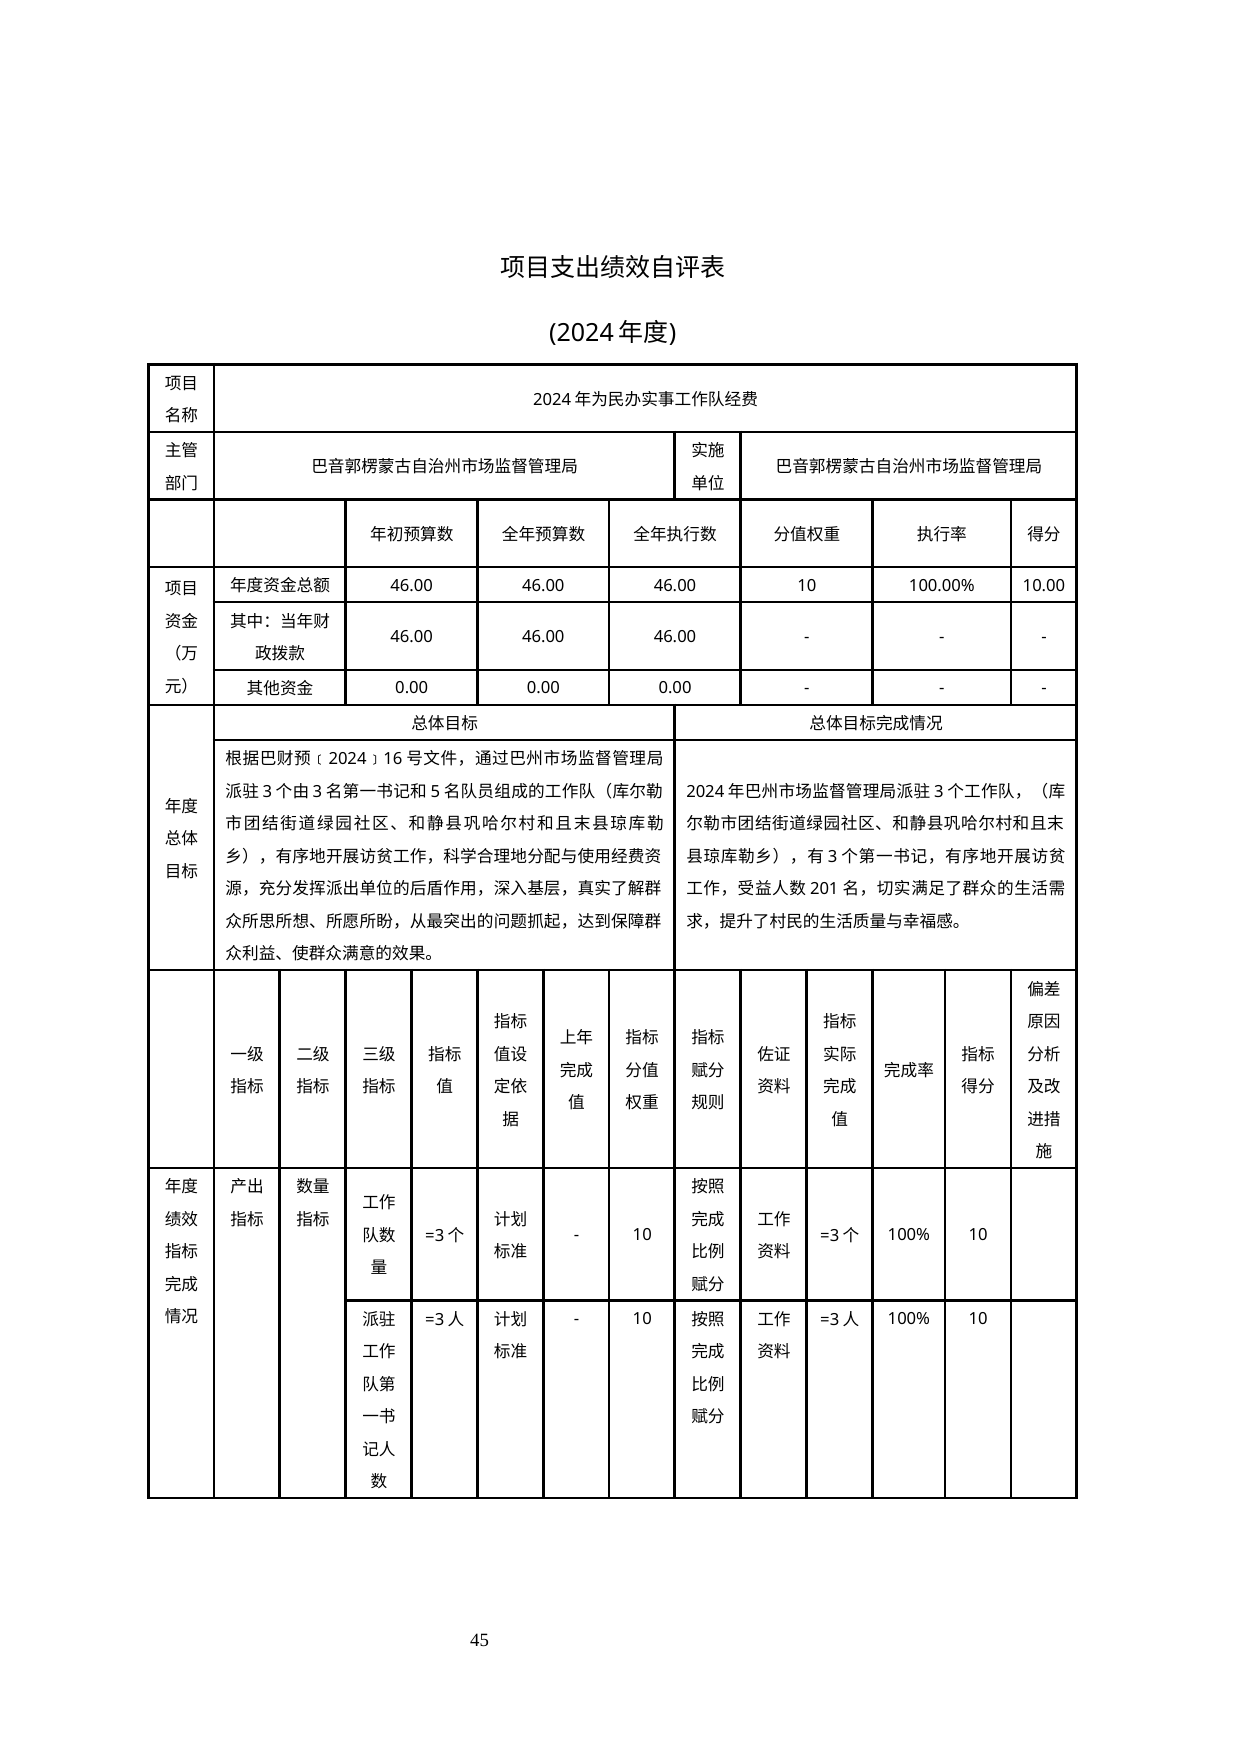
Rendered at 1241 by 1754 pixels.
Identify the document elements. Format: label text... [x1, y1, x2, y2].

table_cell =3人 [413, 1302, 476, 1497]
table_cell 二级指标 [281, 971, 344, 1166]
table_cell 三级指标 [347, 971, 410, 1166]
table_cell [215, 501, 344, 566]
table_cell 年初预算数 [347, 501, 476, 566]
table_cell 计划标准 [479, 1302, 542, 1497]
table_cell 按照完成比例赋分 [676, 1302, 739, 1497]
table_cell 其中：当年财政拨款 [215, 603, 344, 668]
table_cell 指标分值权重 [610, 971, 673, 1166]
table_cell 指标值 [413, 971, 476, 1166]
table_cell 数量指标 [281, 1169, 344, 1497]
table_cell 100% [874, 1302, 944, 1497]
table_cell 年度绩效指标完成情况 [150, 1169, 213, 1497]
table_cell 46.00 [479, 568, 608, 601]
table_header 项目支出绩效自评表 [148, 233, 1077, 298]
table_cell =3个 [808, 1169, 871, 1299]
table_cell 执行率 [874, 501, 1010, 566]
table_cell 产出指标 [215, 1169, 278, 1497]
table_cell 工作资料 [742, 1169, 805, 1299]
table_cell 46.00 [347, 603, 476, 668]
table_cell 总体目标 [215, 706, 673, 739]
table_cell 100.00% [874, 568, 1010, 601]
table_cell 年度资金总额 [215, 568, 344, 601]
table_cell =3人 [808, 1302, 871, 1497]
table_cell 10 [946, 1302, 1010, 1497]
table_cell 指标赋分规则 [676, 971, 739, 1166]
table_cell [1012, 1302, 1075, 1497]
table_cell 0.00 [610, 671, 739, 703]
table_cell 2024年为民办实事工作队经费 [215, 366, 1075, 431]
table_cell 10 [946, 1169, 1010, 1299]
table_cell [150, 971, 213, 1166]
table_cell 巴音郭楞蒙古自治州市场监督管理局 [215, 433, 673, 498]
table_cell 偏差原因分析及改进措施 [1012, 971, 1075, 1166]
table_cell [150, 501, 213, 566]
table_cell - [742, 603, 871, 668]
table_cell 46.00 [347, 568, 476, 601]
table_cell 其他资金 [215, 671, 344, 703]
table_cell 上年完成值 [545, 971, 608, 1166]
table_cell - [1012, 671, 1075, 703]
table_cell 分值权重 [742, 501, 871, 566]
table_cell 完成率 [874, 971, 944, 1166]
table_cell 10 [742, 568, 871, 601]
table_cell 工作队数量 [347, 1169, 410, 1299]
table_cell 派驻工作队第一书记人数 [347, 1302, 410, 1497]
table_cell 项目资金 （万元） [150, 568, 213, 703]
table_cell 计划标准 [479, 1169, 542, 1299]
table_cell 工作资料 [742, 1302, 805, 1497]
table_cell 得分 [1012, 501, 1075, 566]
table_cell 10.00 [1012, 568, 1075, 601]
table_cell 10 [610, 1302, 673, 1497]
table_cell 全年预算数 [479, 501, 608, 566]
table_cell 0.00 [347, 671, 476, 703]
table_cell 全年执行数 [610, 501, 739, 566]
table_cell 总体目标完成情况 [676, 706, 1075, 739]
table_cell 10 [610, 1169, 673, 1299]
table_cell - [874, 671, 1010, 703]
table_cell 指标得分 [946, 971, 1010, 1166]
table_cell 2024年巴州市场监督管理局派驻3个工作队，（库尔勒市团结街道绿园社区、和静县巩哈尔村和且末县琼库勒乡），有3个第一书记，有序地开展访贫工作，受益人数201名，切实满足了群众的生活需求，提升了村民的生活质量与幸福感。 [676, 741, 1075, 969]
table_cell 年度总体目标 [150, 706, 213, 969]
table_cell 46.00 [610, 603, 739, 668]
table_cell 46.00 [479, 603, 608, 668]
table_cell (2024年度) [148, 298, 1077, 363]
table_cell 佐证资料 [742, 971, 805, 1166]
table_cell 指标实际完成值 [808, 971, 871, 1166]
table_cell - [545, 1169, 608, 1299]
table_cell =3个 [413, 1169, 476, 1299]
table_cell 主管部门 [150, 433, 213, 498]
table_cell - [874, 603, 1010, 668]
table_cell 项目名称 [150, 366, 213, 431]
table_cell [1012, 1169, 1075, 1299]
table_cell 实施单位 [676, 433, 739, 498]
table_cell - [545, 1302, 608, 1497]
table_cell - [1012, 603, 1075, 668]
table_cell 0.00 [479, 671, 608, 703]
table_cell 根据巴财预﹝2024﹞16号文件，通过巴州市场监督管理局派驻3个由3名第一书记和5名队员组成的工作队（库尔勒市团结街道绿园社区、和静县巩哈尔村和且末县琼库勒乡），有序地开展访贫工作，科学合理地分配与使用经费资源，充分发挥派出单位的后盾作用，深入基层，真实了解群众所思所想、所愿所盼，从最突出的问题抓起，达到保障群众利益、使群众满意的效果。 [215, 741, 673, 969]
table_cell 按照完成比例赋分 [676, 1169, 739, 1299]
table_cell - [742, 671, 871, 703]
table_cell 巴音郭楞蒙古自治州市场监督管理局 [742, 433, 1075, 498]
table_cell 100% [874, 1169, 944, 1299]
table_cell 46.00 [610, 568, 739, 601]
table_cell 一级指标 [215, 971, 278, 1166]
table_cell 指标值设定依据 [479, 971, 542, 1166]
